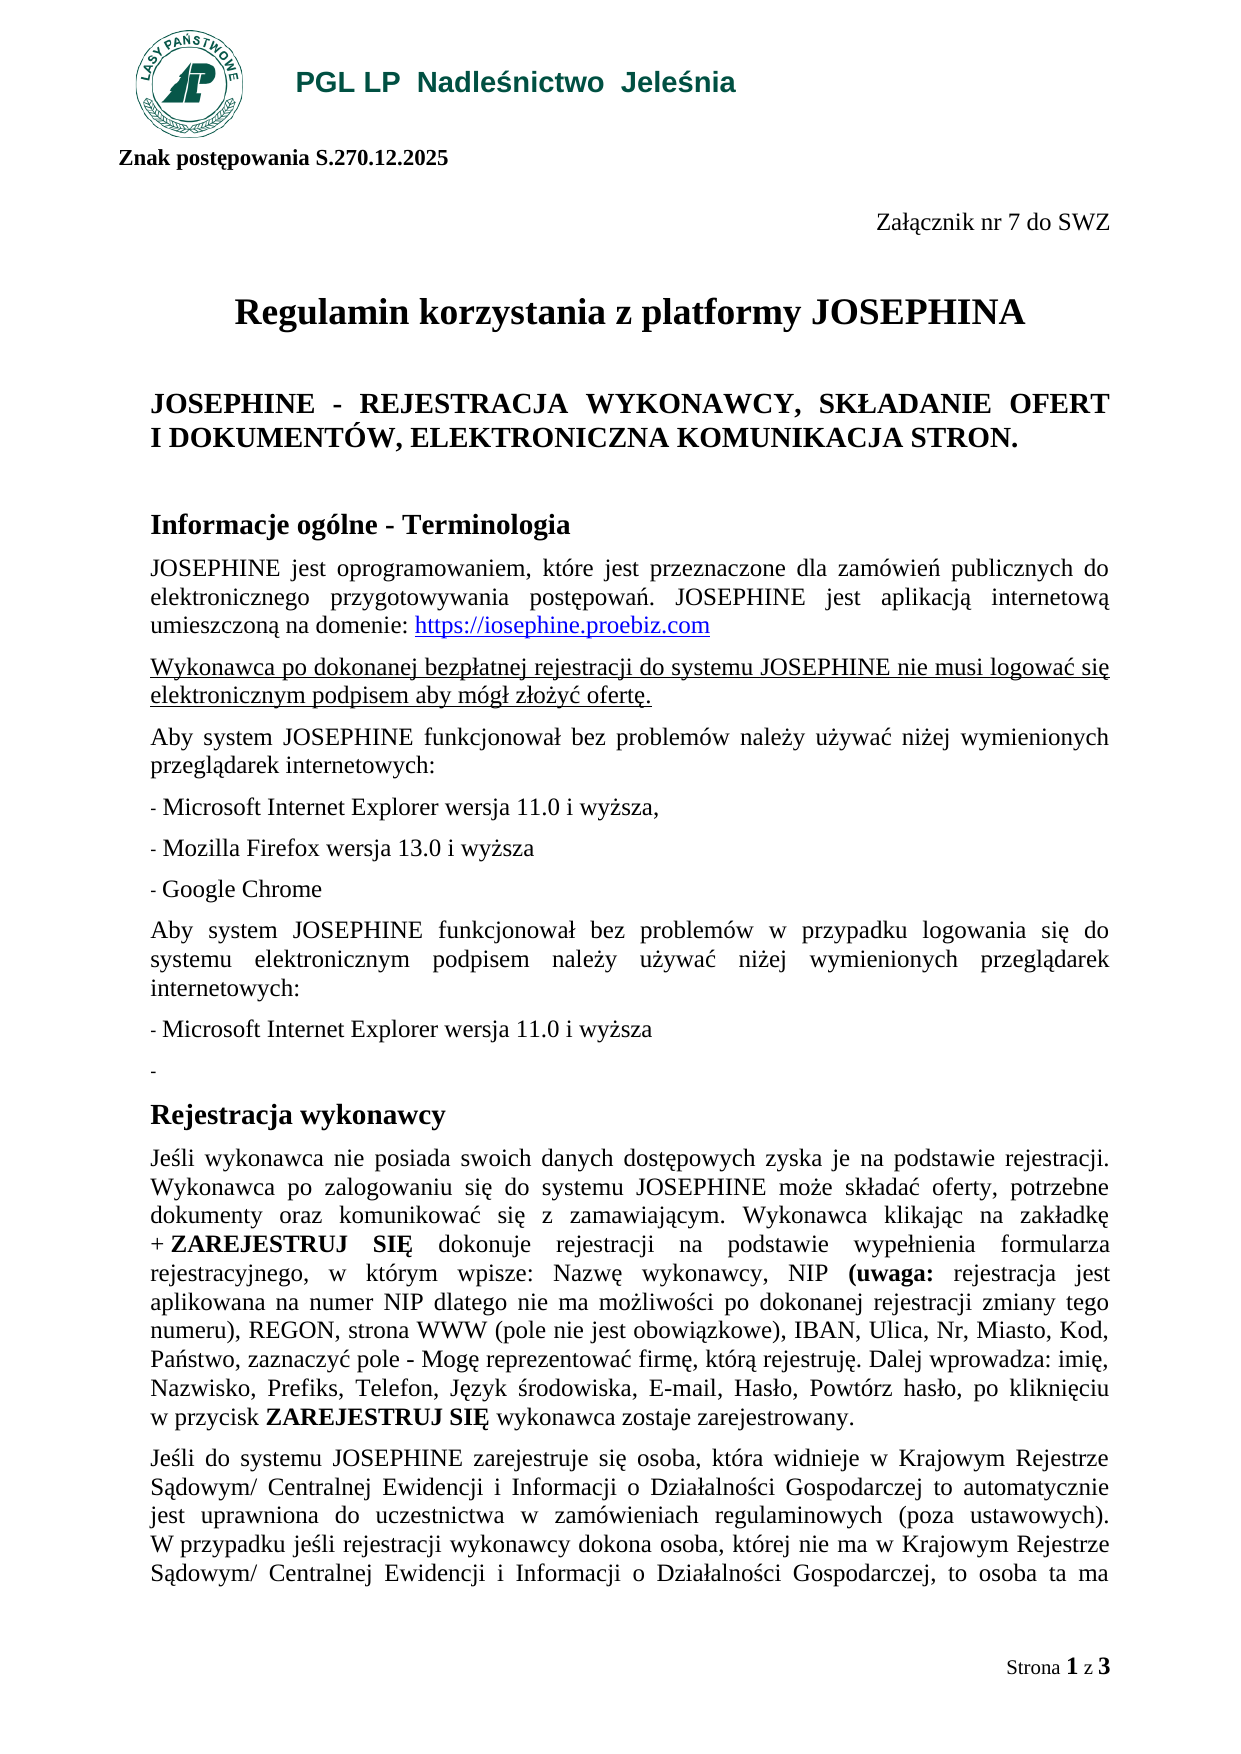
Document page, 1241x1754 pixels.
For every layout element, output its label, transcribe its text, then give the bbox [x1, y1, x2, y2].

text Wykonawca po dokonanej bezpłatnej rejestracji do systemu JOSEPHINE nie musi logować się elektronicznym podpisem aby mógł złożyć ofertę. [150, 652, 1110, 677]
list Google Chrome [150, 874, 1110, 903]
list Microsoft Internet Explorer wersja 11.0 i wyższa [150, 1014, 1110, 1043]
text Aby system JOSEPHINE funkcjonował bez problemów w przypadku logowania się do systemu elektronicznym podpisem należy używać niżej wymienionych przeglądarek internetowych: [150, 916, 1110, 1002]
list Mozilla Firefox wersja 13.0 i wyższa [150, 833, 1110, 862]
text Regulamin korzystania z platformy JOSEPHINA [150, 289, 1110, 332]
text Wykonawca po dokonanej bezpłatnej rejestracji do systemu JOSEPHINE nie musi logować się elektronicznym podpisem aby mógł złożyć ofertę. [150, 678, 1110, 709]
text Aby system JOSEPHINE funkcjonował bez problemów należy używać niżej wymienionych przeglądarek internetowych: [150, 722, 1110, 779]
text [150, 1443, 1110, 1587]
list Microsoft Internet Explorer wersja 11.0 i wyższa, [150, 792, 1110, 821]
text Załącznik nr 7 do SWZ [148, 207, 1110, 236]
text Jeśli wykonawca nie posiada swoich danych dostępowych zyska je na podstawie rejestracji. Wykonawca po zalogowaniu się do systemu JOSEPHINE może składać oferty, potrzebne dokumenty oraz komunikować się z zamawiającym. Wykonawca klikając na zakładkę + ZAREJESTRUJ SIĘ dokonuje rejestracji na podstawie wypełnienia formularza rejestracyjnego, w którym wpisze: Nazwę wykonawcy, NIP (uwaga: rejestracja jest aplikowana na numer NIP dlatego nie ma możliwości po dokonanej rejestracji zmiany tego numeru), REGON, strona WWW (pole nie jest obowiązkowe), IBAN, Ulica, Nr, Miasto, Kod, Państwo, zaznaczyć pole - Mogę reprezentować firmę, którą rejestruję. Dalej wprowadza: imię, Nazwisko, Prefiks, Telefon, Język środowiska, E-mail, Hasło, Powtórz hasło, po kliknięciu w przycisk ZAREJESTRUJ SIĘ wykonawca zostaje zarejestrowany. [150, 1143, 1110, 1430]
text Rejestracja wykonawcy [150, 1097, 1110, 1130]
text JOSEPHINE - REJESTRACJA WYKONAWCY, SKŁADANIE OFERT I DOKUMENTÓW, ELEKTRONICZNA KOMUNIKACJA STRON. [150, 386, 1110, 453]
text Informacje ogólne - Terminologia [150, 507, 1110, 541]
text JOSEPHINE jest oprogramowaniem, które jest przeznaczone dla zamówień publicznych do elektronicznego przygotowywania postępowań. JOSEPHINE jest aplikacją internetową umieszczoną na domenie: https://iosephine.proebiz.com [150, 553, 1110, 639]
